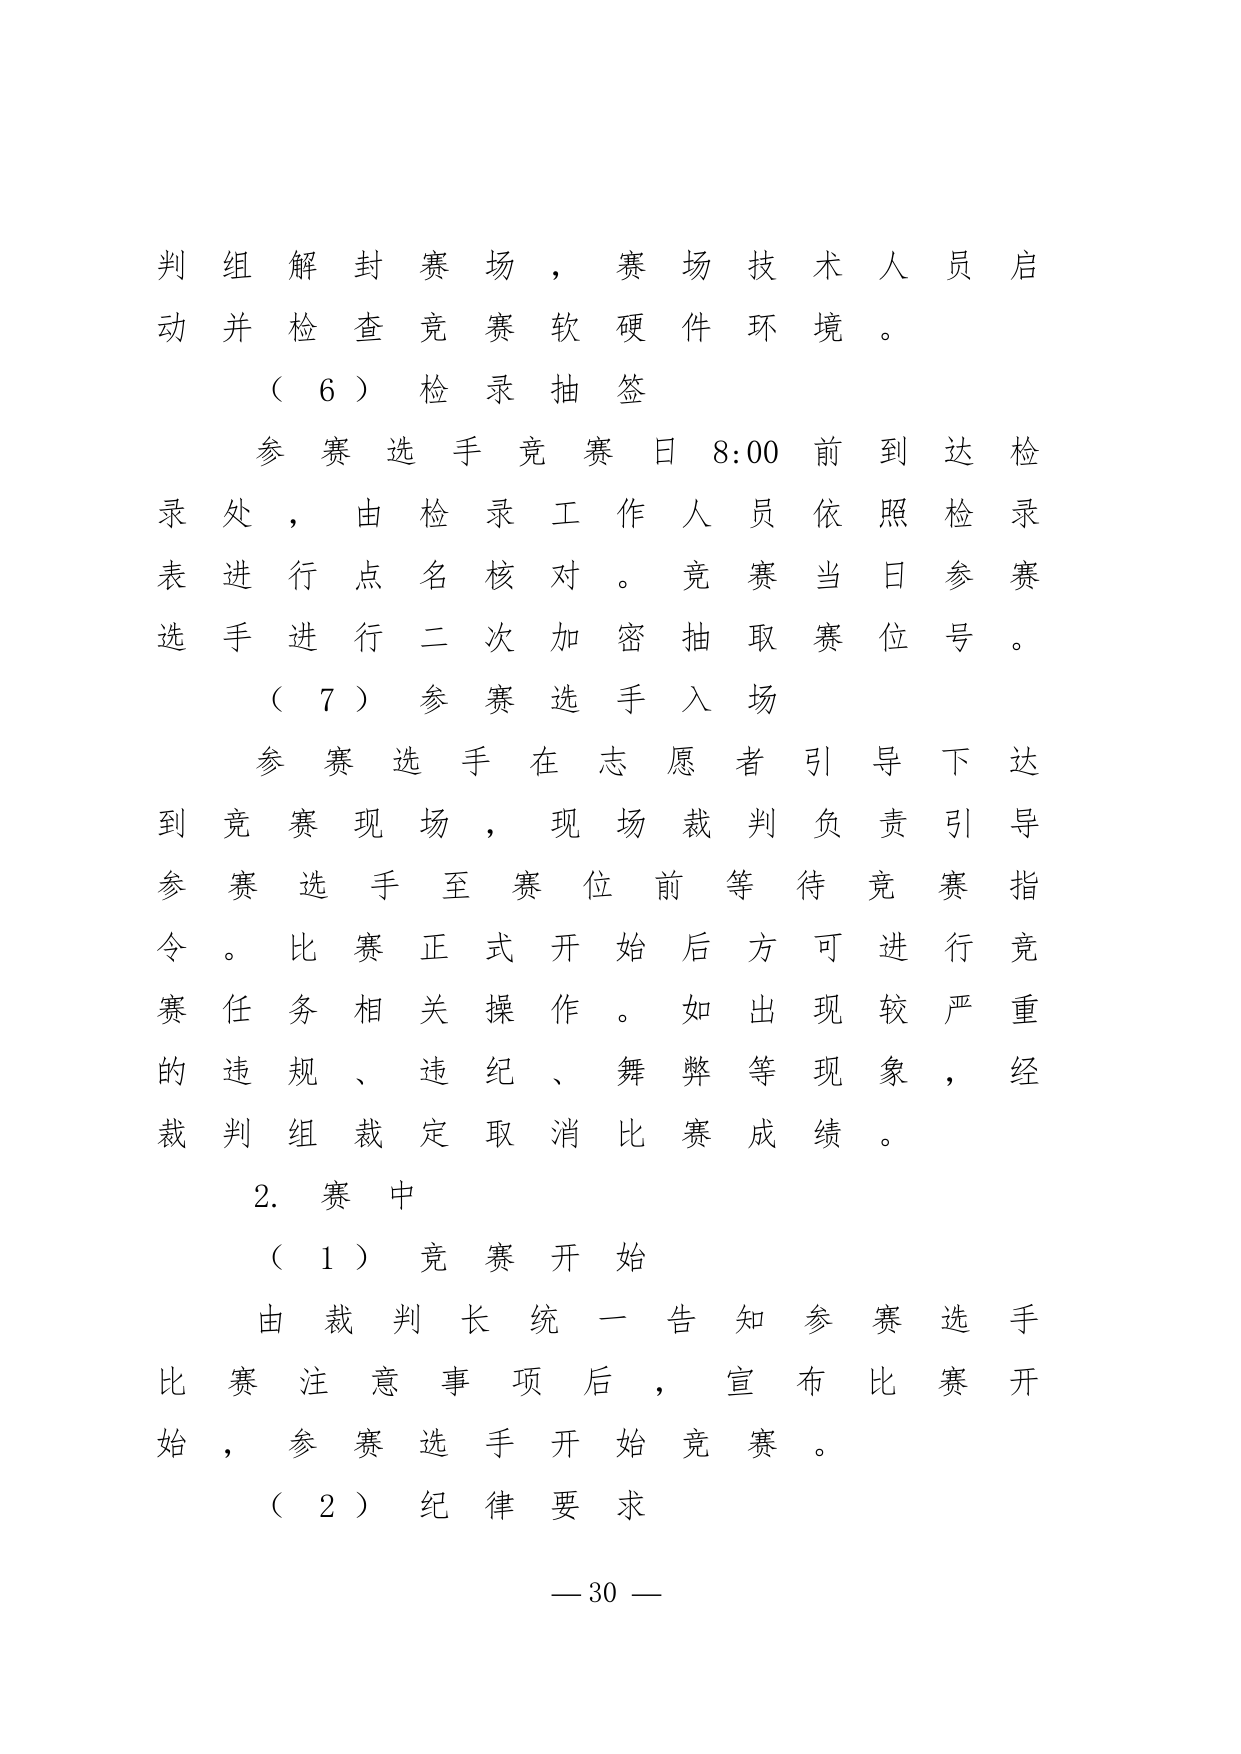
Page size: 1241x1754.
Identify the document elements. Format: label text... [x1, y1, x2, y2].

list （2）纪律要求 [155, 1472, 1073, 1534]
list （6）检录抽签 [155, 356, 1073, 418]
list 由裁判长统一告知参赛选手比赛注意事项后，宣布比赛开始，参赛选手开始竞赛。 [155, 1286, 1073, 1472]
list （1）竞赛开始 [155, 1224, 1073, 1286]
list （7）参赛选手入场 [155, 666, 1073, 728]
list 参赛选手现场参观赛场后，由赛场技术人员检查竞赛软硬件确保赛场无异常后，在项目执委会监督人员监督下封闭赛场，竞赛当日赛前1小时由裁判长和裁判组解封赛场，赛场技术人员启动并检查竞赛软硬件环境。 [155, 232, 1073, 356]
list 参赛选手在志愿者引导下达到竞赛现场，现场裁判负责引导参赛选手至赛位前等待竞赛指令。比赛正式开始后方可进行竞赛任务相关操作。如出现较严重的违规、违纪、舞弊等现象，经裁判组裁定取消比赛成绩。 [155, 728, 1073, 1162]
list 2.赛中 [155, 1162, 1073, 1224]
list 参赛选手竞赛日8:00前到达检录处，由检录工作人员依照检录表进行点名核对。竞赛当日参赛选手进行二次加密抽取赛位号。 [155, 418, 1073, 666]
